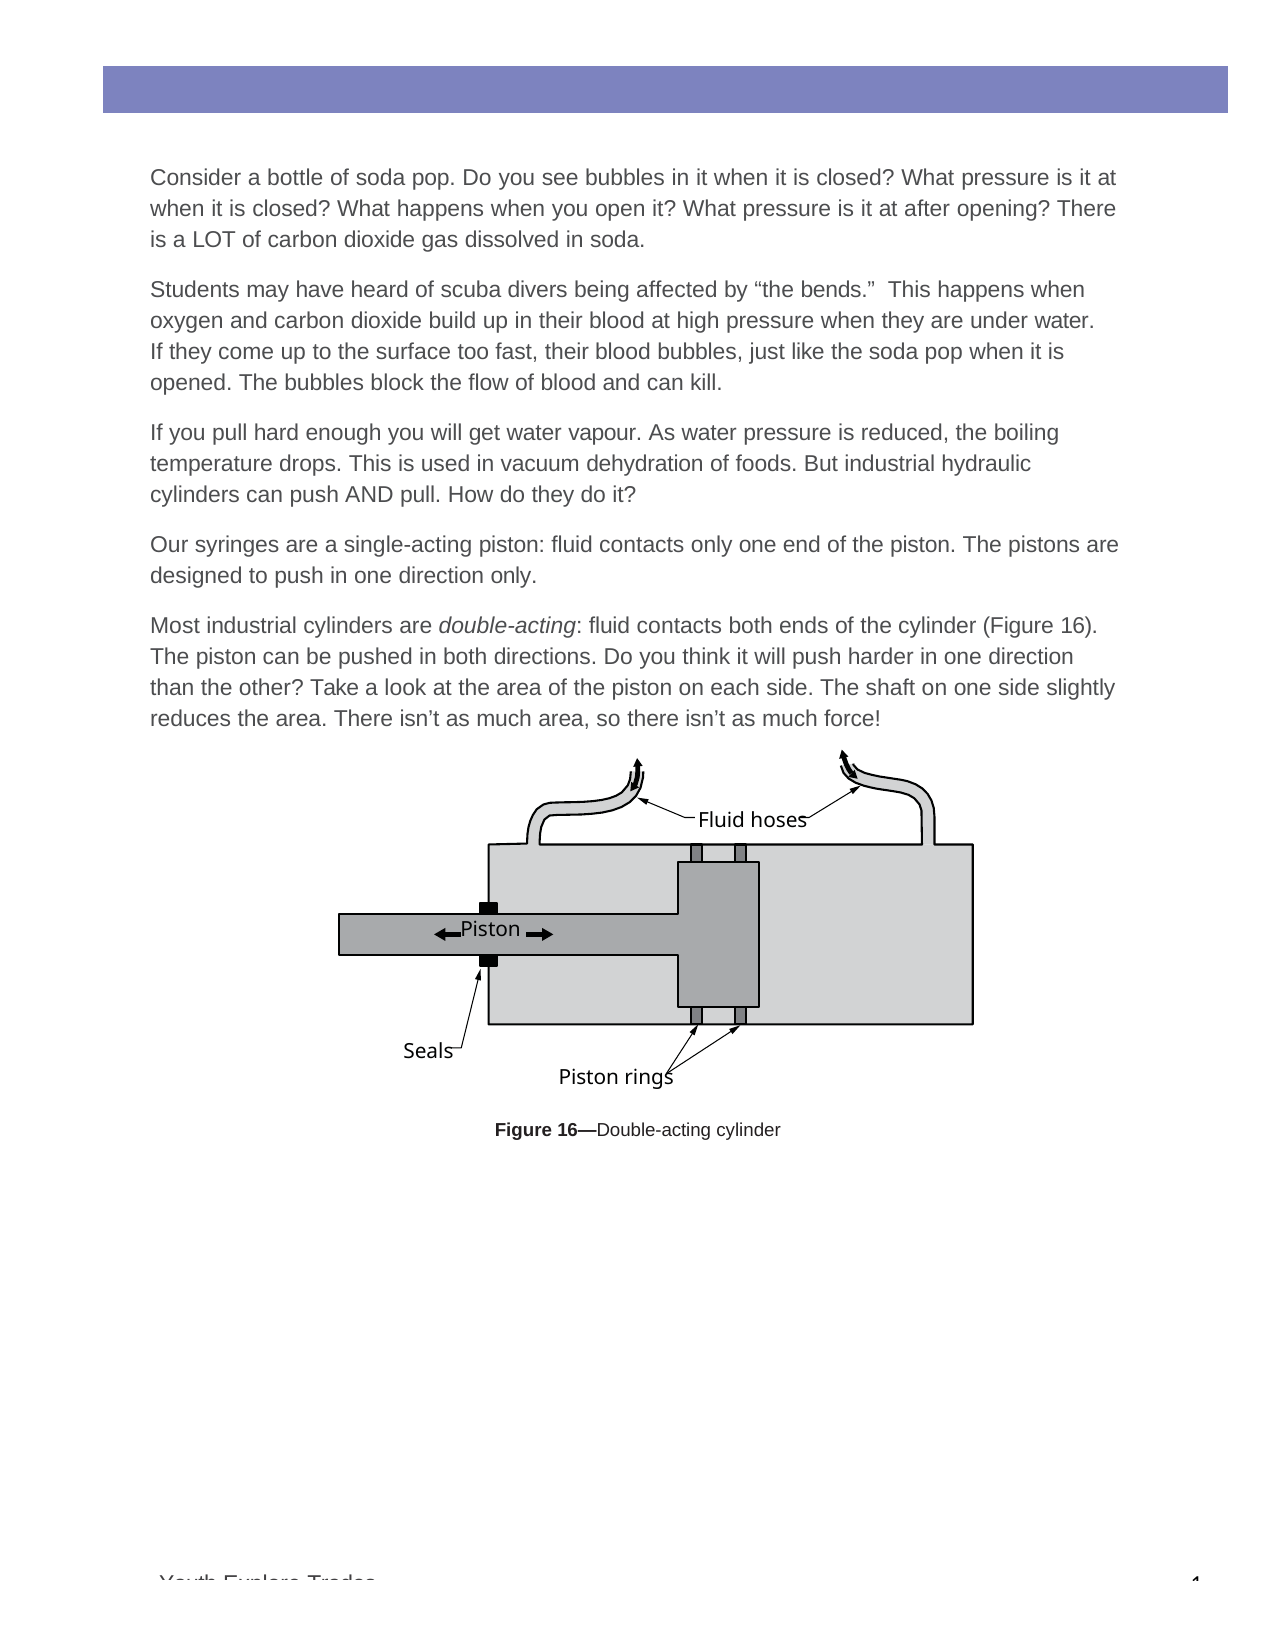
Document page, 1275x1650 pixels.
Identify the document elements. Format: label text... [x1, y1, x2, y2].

text If you pull hard enough you will get water vapour. As water pressure is reduced, the boiling temperature drops. This is used in vacuum dehydration of foods. But industrial hydraulic cylinders can push AND pull. How do they do it? [150, 419, 1110, 507]
text Consider a bottle of soda pop. Do you see bubbles in it when it is closed? What pressure is it at when it is closed? What happens when you open it? What pressure is it at after opening? There is a LOT of carbon dioxide gas dissolved in soda. [150, 164, 1117, 252]
text Our syringes are a single-acting piston: fluid contacts only one end of the piston. The pistons are designed to push in one direction only. [150, 531, 1148, 588]
text Figure 16—Double-acting cylinder [454, 1119, 821, 1141]
text Most industrial cylinders are double-acting: fluid contacts both ends of the cylinder (Figure 16). The piston can be pushed in both directions. Do you think it will push harder in one direction than the other? Take a look at the area of the piston on each side. The shaft on one side slightly reduces the area. There isn’t as much area, so there isn’t as much force! [150, 612, 1116, 731]
text Students may have heard of scuba divers being affected by “the bends.” This happens when oxygen and carbon dioxide build up in their blood at high pressure when they are under water. If they come up to the surface too fast, their blood bubbles, just like the soda pop when it is opened. The bubbles block the flow of blood and can kill. [150, 276, 1097, 395]
